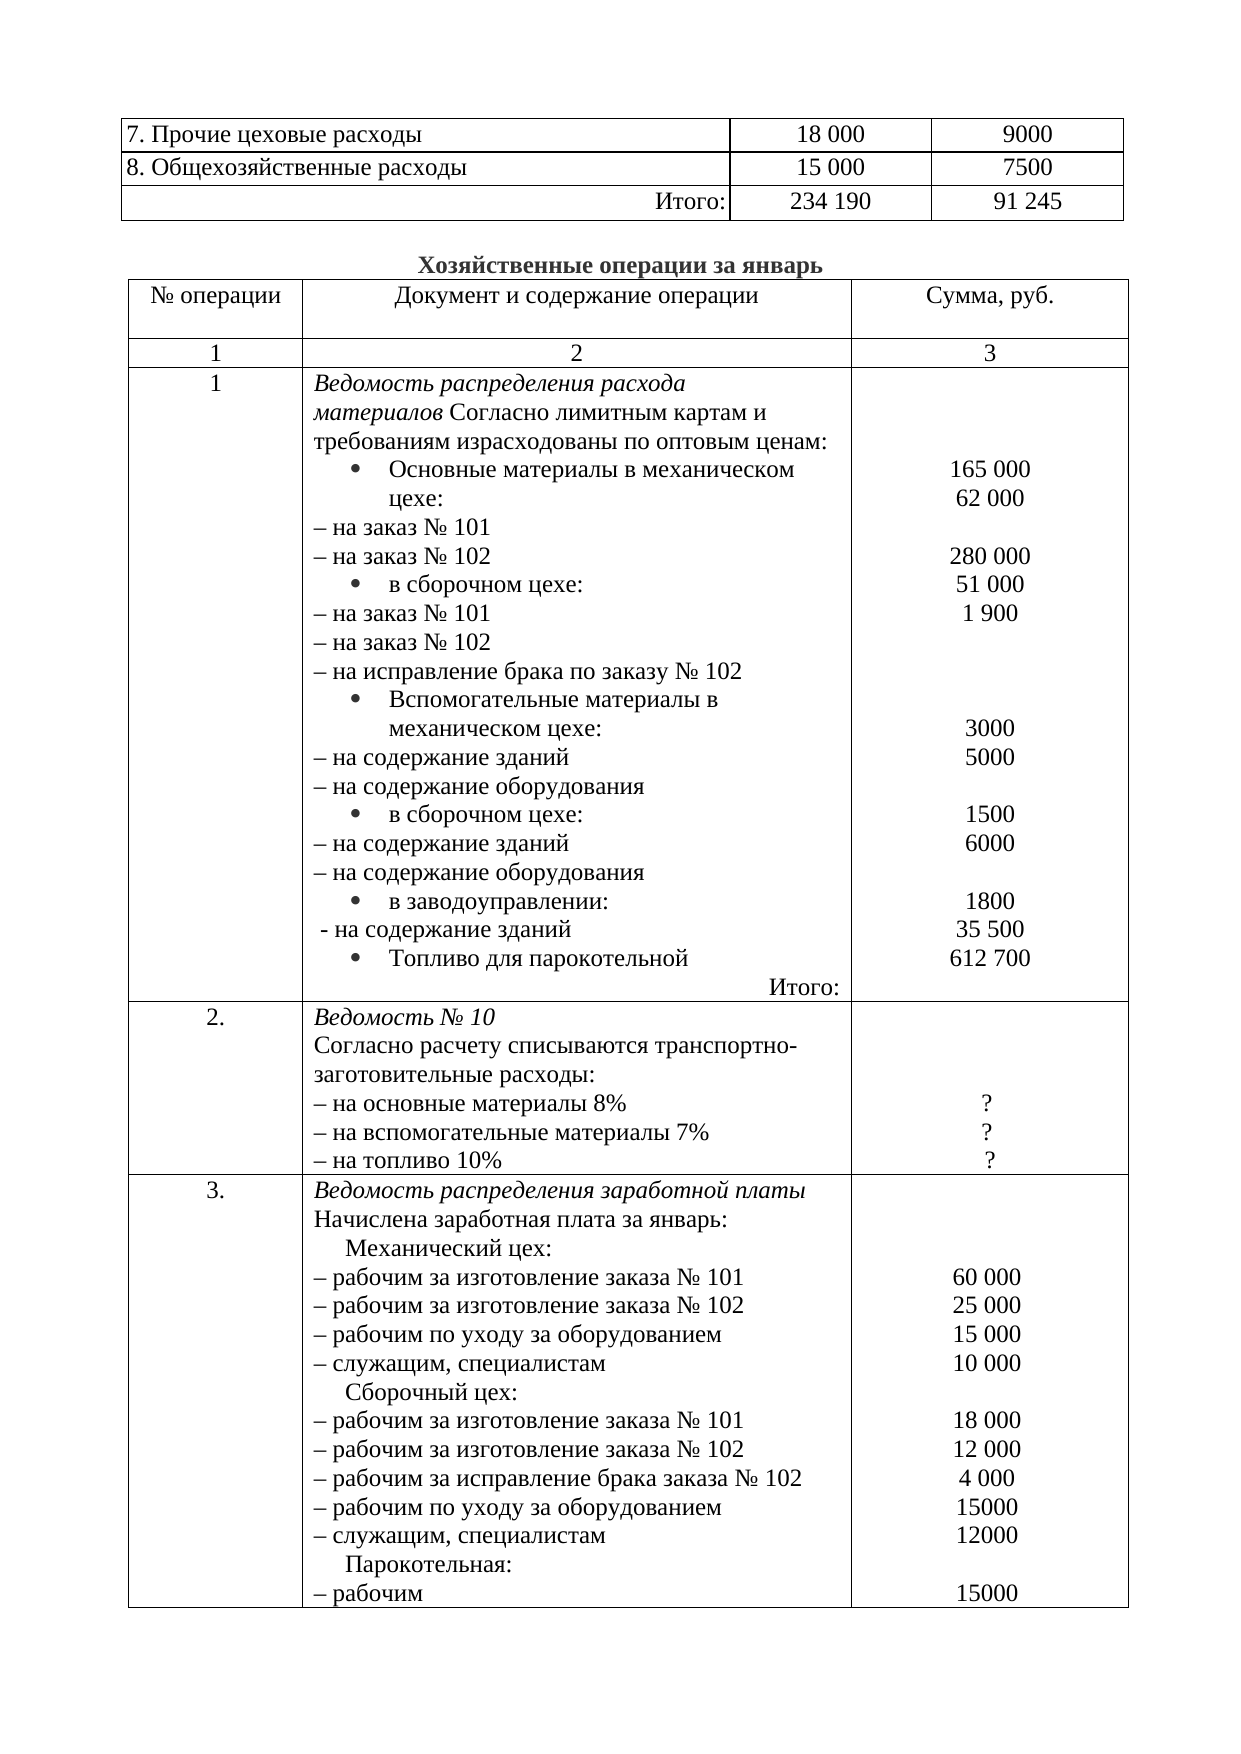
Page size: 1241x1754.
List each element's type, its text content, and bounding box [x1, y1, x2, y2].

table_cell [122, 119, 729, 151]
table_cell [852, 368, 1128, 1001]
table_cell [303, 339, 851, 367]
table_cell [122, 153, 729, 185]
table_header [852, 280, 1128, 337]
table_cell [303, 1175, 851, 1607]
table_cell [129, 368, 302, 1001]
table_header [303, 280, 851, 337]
text Хозяйственные операции за январь [118, 250, 1122, 279]
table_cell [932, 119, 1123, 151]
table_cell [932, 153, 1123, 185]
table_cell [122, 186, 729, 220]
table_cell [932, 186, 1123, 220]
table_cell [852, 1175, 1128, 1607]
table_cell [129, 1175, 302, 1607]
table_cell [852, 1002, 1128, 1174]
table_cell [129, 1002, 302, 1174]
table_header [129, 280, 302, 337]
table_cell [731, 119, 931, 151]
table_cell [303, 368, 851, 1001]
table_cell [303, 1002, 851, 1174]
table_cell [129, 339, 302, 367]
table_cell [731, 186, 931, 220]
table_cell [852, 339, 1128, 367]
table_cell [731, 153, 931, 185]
